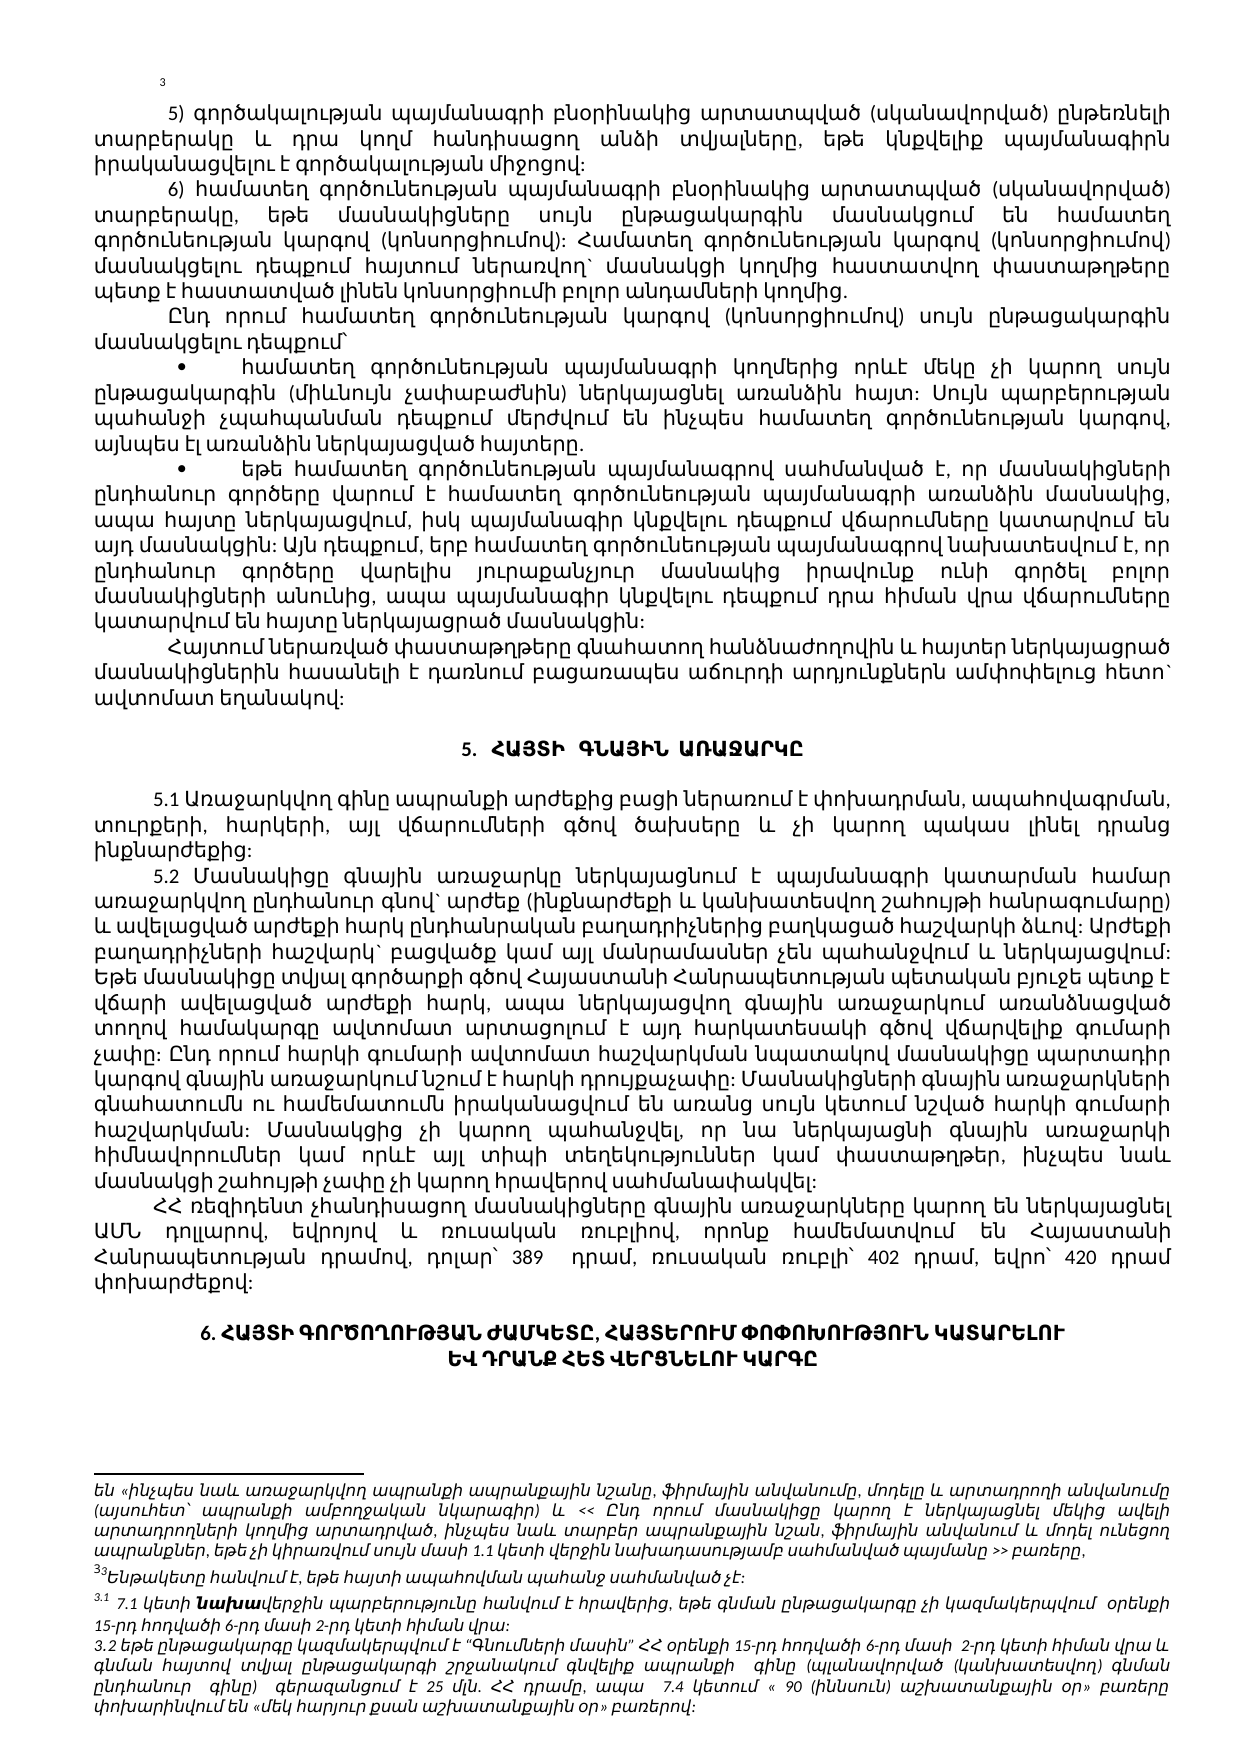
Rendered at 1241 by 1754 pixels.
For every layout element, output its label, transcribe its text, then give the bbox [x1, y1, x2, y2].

text ԵՎ ԴՐԱՆՔ ՀԵՏ ՎԵՐՑՆԵԼՈՒ ԿԱՐԳԸ [94, 1346, 1171, 1371]
text 5.2 Մասնակիցը գնային առաջարկը ներկայացնում է պայմանագրի կատարման համար առաջարկվող ընդհանուր գնով` արժեք (ինքնարժեքի և կանխատեսվող շահույթի հանրագումարը) և ավելացված արժեքի հարկ ընդհանրական բաղադրիչներից բաղկացած հաշվարկի ձևով: Արժեքի բաղադրիչների հաշվարկ` բացվածք կամ այլ մանրամասներ չեն պահանջվում և ներկայացվում: Եթե մասնակիցը տվյալ գործարքի գծով Հայաստանի Հանրապետության պետական բյուջե պետք է վճարի ավելացված արժեքի հարկ, ապա ներկայացվող գնային առաջարկում առանձնացված տողով համակարգը ավտոմատ արտացոլում է այդ հարկատեսակի գծով վճարվելիք գումարի չափը: Ընդ որում հարկի գումարի ավտոմատ հաշվարկման նպատակով մասնակիցը պարտադիր կարգով գնային առաջարկում նշում է հարկի դրույքաչափը: Մասնակիցների գնային առաջարկների գնահատումն ու համեմատումն իրականացվում են առանց սույն կետում նշված հարկի գումարի հաշվարկման: Մասնակցից չի կարող պահանջվել, որ նա ներկայացնի գնային առաջարկի հիմնավորումներ կամ որևէ այլ տիպի տեղեկություններ կամ փաստաթղթեր, ինչպես նաև մասնակցի շահույթի չափը չի կարող հրավերով սահմանափակվել: [94, 863, 1171, 1193]
text 6) համատեղ գործունեության պայմանագրի բնօրինակից արտատպված (սկանավորված) տարբերակը, եթե մասնակիցները սույն ընթացակարգին մասնակցում են համատեղ գործունեության կարգով (կոնսորցիումով): Համատեղ գործունեության կարգով (կոնսորցիումով) մասնակցելու դեպքում հայտում ներառվող` մասնակցի կողմից հաստատվող փաստաթղթերը պետք է հաստատված լինեն կոնսորցիումի բոլոր անդամների կողմից. [94, 177, 1171, 304]
text 3 [94, 75, 1171, 100]
text 5.1 Առաջարկվող գինը ապրանքի արժեքից բացի ներառում է փոխադրման, ապահովագրման, տուրքերի, հարկերի, այլ վճարումների գծով ծախսերը և չի կարող պակաս լինել դրանց ինքնարժեքից: [94, 787, 1171, 863]
text Ընդ որում համատեղ գործունեության կարգով (կոնսորցիումով) սույն ընթացակարգին մասնակցելու դեպքում՝ [94, 304, 1171, 354]
text 5. ՀԱՅՏԻ ԳՆԱՅԻՆ ԱՌԱՋԱՐԿԸ [94, 736, 1171, 761]
list եթե համատեղ գործունեության պայմանագրով սահմանված է, որ մասնակիցների ընդհանուր գործերը վարում է համատեղ գործունեության պայմանագրի առանձին մասնակից, ապա հայտը ներկայացվում, իսկ պայմանագիր կնքվելու դեպքում վճարումները կատարվում են այդ մասնակցին: Այն դեպքում, երբ համատեղ գործունեության պայմանագրով նախատեսվում է, որ ընդհանուր գործերը վարելիս յուրաքանչյուր մասնակից իրավունք ունի գործել բոլոր մասնակիցների անունից, ապա պայմանագիր կնքվելու դեպքում դրա հիման վրա վճարումները կատարվում են հայտը ներկայացրած մասնակցին: [94, 456, 1171, 634]
text ՀՀ ռեզիդենտ չհանդիսացող մասնակիցները գնային առաջարկները կարող են ներկայացնել ԱՄՆ դոլլարով, եվրոյով և ռուսական ռուբլիով, որոնք համեմատվում են Հայաստանի Հանրապետության դրամով, դոլար՝ 389 դրամ, ռուսական ռուբլի՝ 402 դրամ, եվրո՝ 420 դրամ փոխարժեքով: [94, 1193, 1171, 1295]
text Հայտում ներառված փաստաթղթերը գնահատող հանձնաժողովին և հայտեր ներկայացրած մասնակիցներին հասանելի է դառնում բացառապես աճուրդի արդյունքներն ամփոփելուց հետո` ավտոմատ եղանակով: [94, 634, 1171, 710]
list համատեղ գործունեության պայմանագրի կողմերից որևէ մեկը չի կարող սույն ընթացակարգին (միևնույն չափաբաժնին) ներկայացնել առանձին հայտ: Սույն պարբերության պահանջի չպահպանման դեպքում մերժվում են ինչպես համատեղ գործունեության կարգով, այնպես էլ առանձին ներկայացված հայտերը. [94, 354, 1171, 456]
text 5) գործակալության պայմանագրի բնօրինակից արտատպված (սկանավորված) ընթեռնելի տարբերակը և դրա կողմ հանդիսացող անձի տվյալները, եթե կնքվելիք պայմանագիրն իրականացվելու է գործակալության միջոցով: [94, 100, 1171, 177]
text 6. ՀԱՅՏԻ ԳՈՐԾՈՂՈՒԹՅԱՆ ԺԱՄԿԵՏԸ, ՀԱՅՏԵՐՈՒՄ ՓՈՓՈԽՈՒԹՅՈՒՆ ԿԱՏԱՐԵԼՈՒ [94, 1320, 1171, 1346]
